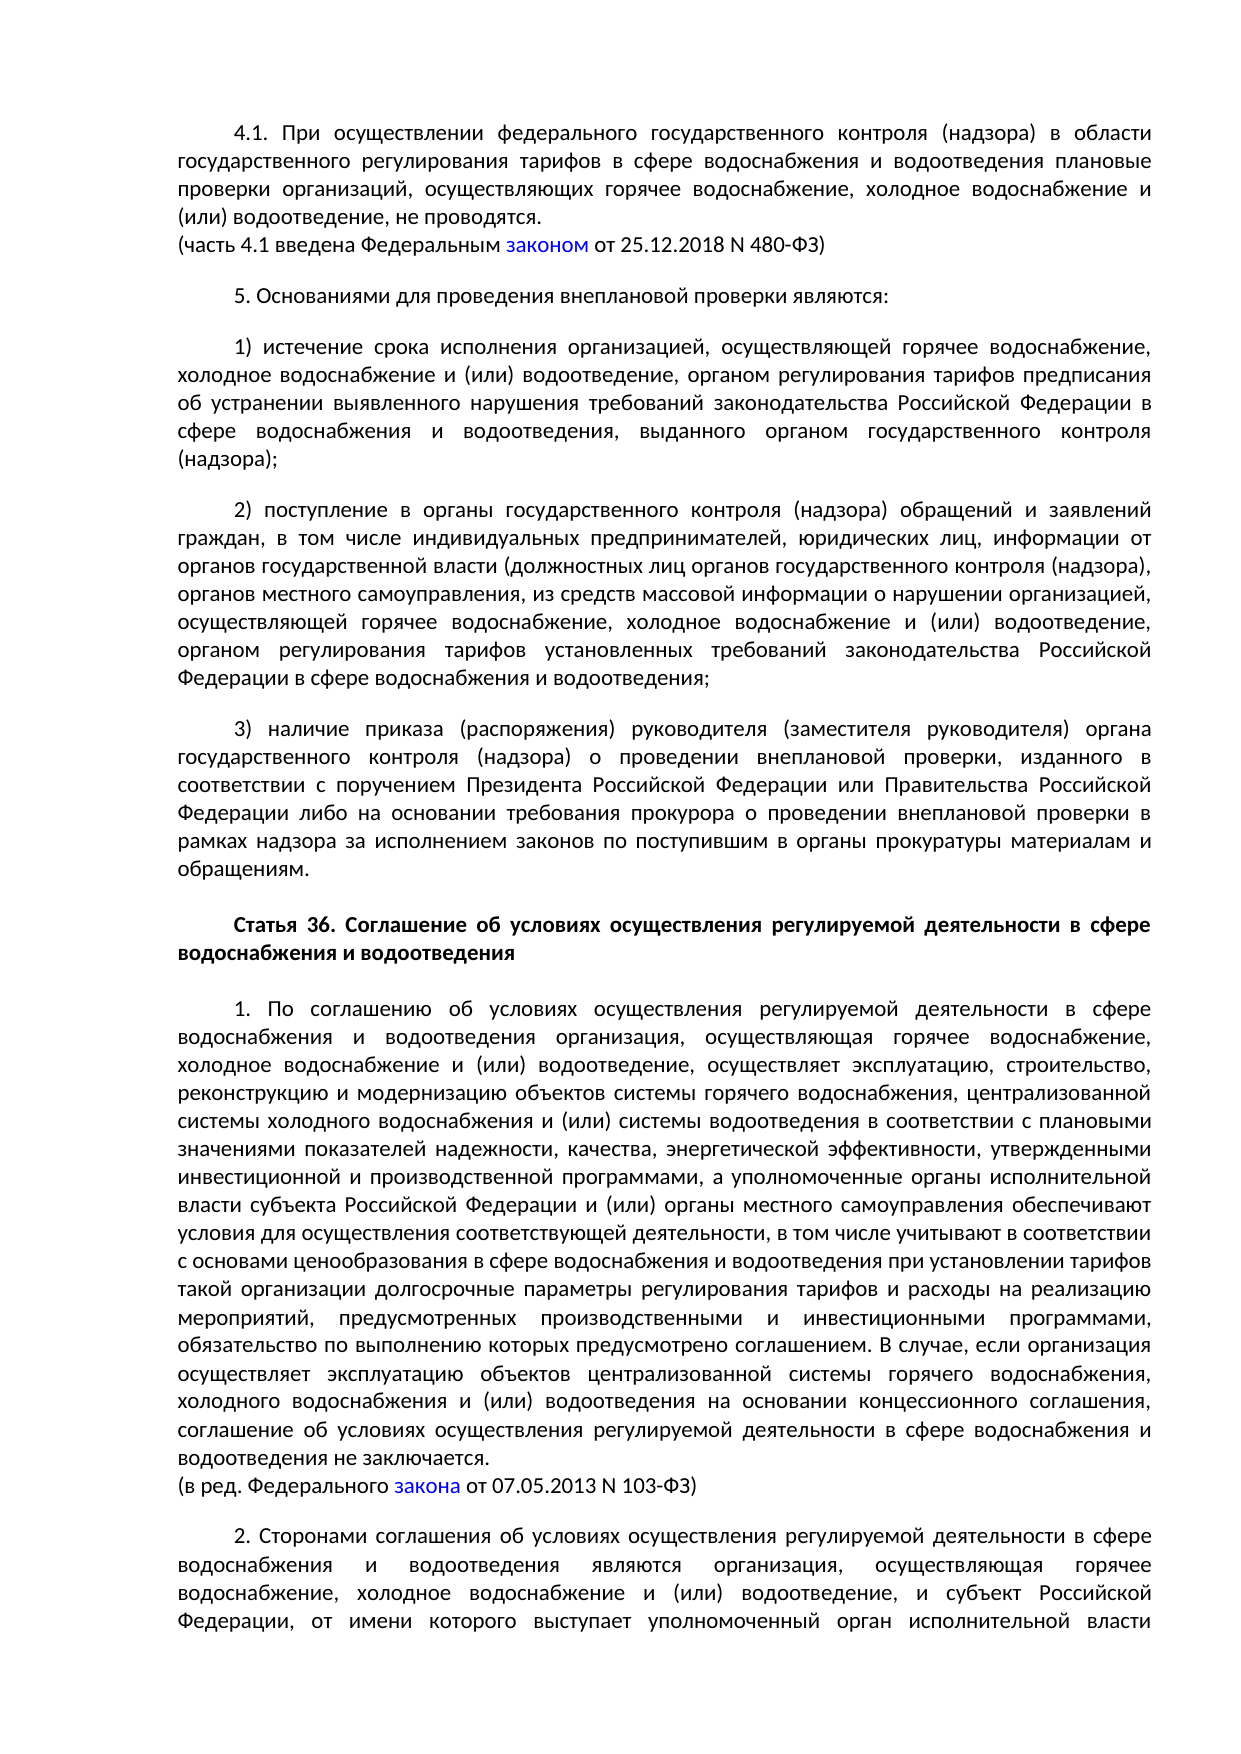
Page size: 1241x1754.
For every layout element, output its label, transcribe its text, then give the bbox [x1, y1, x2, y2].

text 4.1. При осуществлении федерального государственного контроля (надзора) в области государственного регулирования тарифов в сфере водоснабжения и водоотведения плановые проверки организаций, осуществляющих горячее водоснабжение, холодное водоснабжение и (или) водоотведение, не проводятся. [177, 118, 1152, 230]
title Статья 36. Соглашение об условиях осуществления регулируемой деятельности в сфере водоснабжения и водоотведения [177, 910, 1152, 966]
text (в ред. Федерального закона от 07.05.2013 N 103-ФЗ) [177, 1471, 1152, 1499]
text 5. Основаниями для проведения внеплановой проверки являются: [177, 281, 1152, 309]
text (часть 4.1 введена Федеральным законом от 25.12.2018 N 480-ФЗ) [177, 230, 1152, 258]
text 1) истечение срока исполнения организацией, осуществляющей горячее водоснабжение, холодное водоснабжение и (или) водоотведение, органом регулирования тарифов предписания об устранении выявленного нарушения требований законодательства Российской Федерации в сфере водоснабжения и водоотведения, выданного органом государственного контроля (надзора); [177, 332, 1152, 472]
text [177, 1522, 1152, 1634]
text 2) поступление в органы государственного контроля (надзора) обращений и заявлений граждан, в том числе индивидуальных предпринимателей, юридических лиц, информации от органов государственной власти (должностных лиц органов государственного контроля (надзора), органов местного самоуправления, из средств массовой информации о нарушении организацией, осуществляющей горячее водоснабжение, холодное водоснабжение и (или) водоотведение, органом регулирования тарифов установленных требований законодательства Российской Федерации в сфере водоснабжения и водоотведения; [177, 495, 1152, 691]
text 1. По соглашению об условиях осуществления регулируемой деятельности в сфере водоснабжения и водоотведения организация, осуществляющая горячее водоснабжение, холодное водоснабжение и (или) водоотведение, осуществляет эксплуатацию, строительство, реконструкцию и модернизацию объектов системы горячего водоснабжения, централизованной системы холодного водоснабжения и (или) системы водоотведения в соответствии с плановыми значениями показателей надежности, качества, энергетической эффективности, утвержденными инвестиционной и производственной программами, а уполномоченные органы исполнительной власти субъекта Российской Федерации и (или) органы местного самоуправления обеспечивают условия для осуществления соответствующей деятельности, в том числе учитывают в соответствии с основами ценообразования в сфере водоснабжения и водоотведения при установлении тарифов такой организации долгосрочные параметры регулирования тарифов и расходы на реализацию мероприятий, предусмотренных производственными и инвестиционными программами, обязательство по выполнению которых предусмотрено соглашением. В случае, если организация осуществляет эксплуатацию объектов централизованной системы горячего водоснабжения, холодного водоснабжения и (или) водоотведения на основании концессионного соглашения, соглашение об условиях осуществления регулируемой деятельности в сфере водоснабжения и водоотведения не заключается. [177, 994, 1152, 1471]
text 3) наличие приказа (распоряжения) руководителя (заместителя руководителя) органа государственного контроля (надзора) о проведении внеплановой проверки, изданного в соответствии с поручением Президента Российской Федерации или Правительства Российской Федерации либо на основании требования прокурора о проведении внеплановой проверки в рамках надзора за исполнением законов по поступившим в органы прокуратуры материалам и обращениям. [177, 714, 1152, 882]
